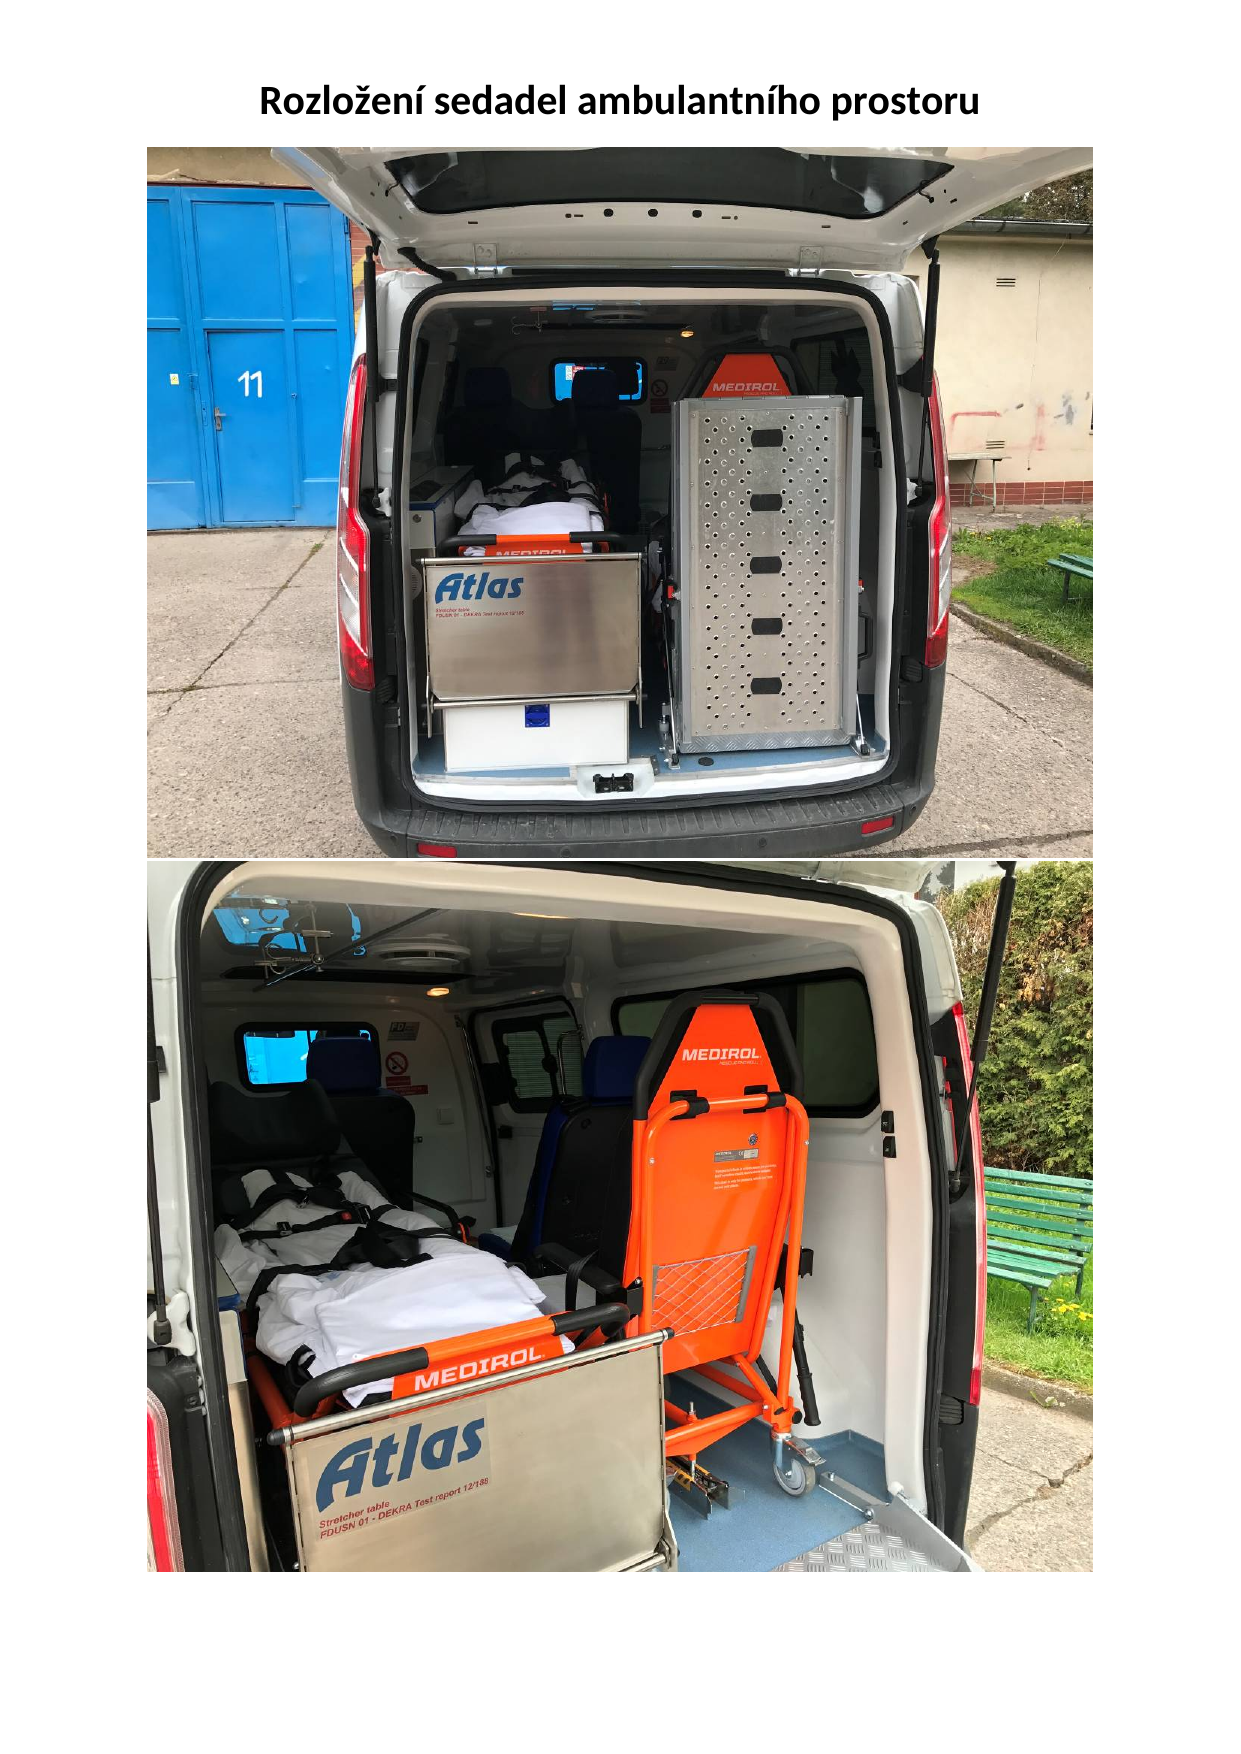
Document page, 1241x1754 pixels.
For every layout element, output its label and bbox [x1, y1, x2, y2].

picture [147, 861, 1093, 1572]
picture [147, 147, 1093, 858]
